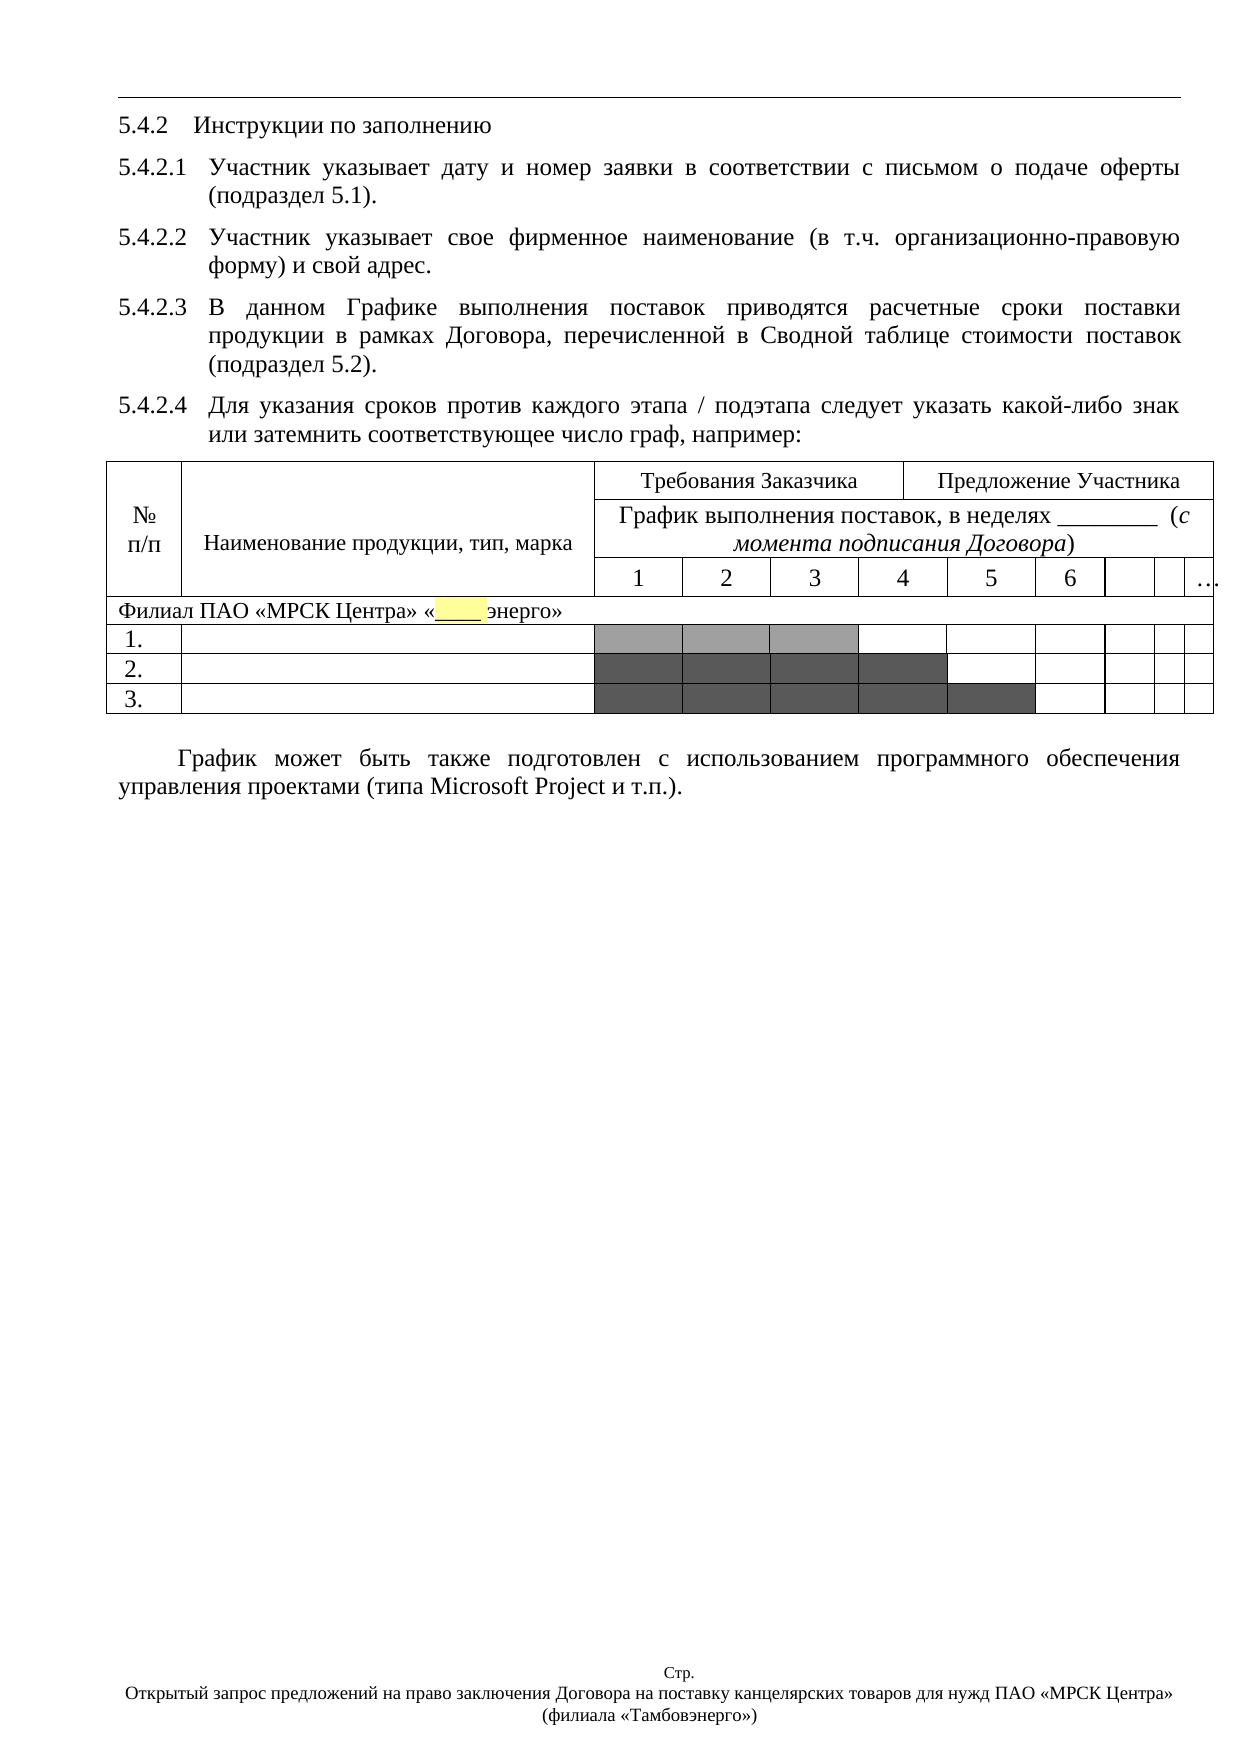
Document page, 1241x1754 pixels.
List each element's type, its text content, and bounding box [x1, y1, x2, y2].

table_cell [107, 684, 181, 713]
list В данном Графике выполнения поставок приводятся расчетные сроки поставки продукции в рамках Договора, перечисленной в Сводной таблице стоимости поставок (подраздел 5.2). [118, 292, 1181, 378]
table_cell [1185, 684, 1213, 713]
table_cell [683, 684, 770, 713]
table_header № п/п [107, 462, 181, 596]
table_cell [1036, 654, 1104, 683]
table_header Требования Заказчика [595, 462, 903, 499]
table_cell [1106, 558, 1154, 596]
table_cell [1036, 684, 1104, 713]
table_header Наименование продукции, тип, марка [182, 462, 594, 596]
table_cell [1185, 625, 1213, 653]
table_cell [1155, 625, 1184, 653]
table_cell [1106, 654, 1154, 683]
table_cell [683, 625, 769, 653]
table_cell [1155, 558, 1184, 596]
table_cell 6 [1036, 558, 1104, 596]
table_cell [770, 625, 858, 653]
table_cell … [1185, 558, 1213, 596]
table_cell [1106, 684, 1154, 713]
list Участник указывает дату и номер заявки в соответствии с письмом о подаче оферты (подраздел 5.1). [118, 152, 1181, 209]
table_header Предложение Участника [904, 462, 1213, 499]
table_cell [947, 625, 1035, 653]
table_cell 4 [859, 558, 947, 596]
table_cell [182, 684, 594, 713]
table_cell [771, 684, 858, 713]
subtitle Инструкции по заполнению [118, 111, 1181, 139]
table_cell [948, 654, 1035, 683]
table_cell [107, 625, 181, 653]
list Для указания сроков против каждого этапа / подэтапа следует указать какой-либо знак или затемнить соответствующее число граф, например: [118, 391, 1181, 448]
table_cell [1155, 654, 1184, 683]
table_cell [948, 684, 1035, 713]
table_cell [683, 654, 770, 683]
table_cell [595, 625, 682, 653]
table_cell [182, 654, 594, 683]
table_cell 3 [771, 558, 858, 596]
table_cell Филиал ПАО «МРСК Центра» «____ энерго» [487, 597, 1213, 623]
table_cell [1185, 654, 1213, 683]
table_cell [595, 684, 682, 713]
table_cell [1155, 684, 1184, 713]
table_cell [771, 654, 858, 683]
table_cell 2 [683, 558, 770, 596]
table_cell [1106, 625, 1154, 653]
table_cell [182, 625, 594, 653]
table_cell [859, 654, 947, 683]
table_cell [859, 684, 947, 713]
table_cell 1 [595, 558, 682, 596]
table_cell 5 [948, 558, 1035, 596]
table_cell [859, 625, 946, 653]
list Участник указывает свое фирменное наименование (в т.ч. организационно-правовую форму) и свой адрес. [118, 222, 1181, 279]
table_cell [595, 654, 682, 683]
table_cell График выполнения поставок, в неделях ________ (с момента подписания Договора) [595, 500, 1213, 557]
text График может быть также подготовлен с использованием программного обеспечения управления проектами (типа Microsoft Project и т.п.). [118, 743, 1181, 800]
table_cell [107, 654, 181, 683]
table_cell Филиал ПАО «МРСК Центра» «____ энерго» [107, 597, 435, 623]
table_cell [1036, 625, 1104, 653]
